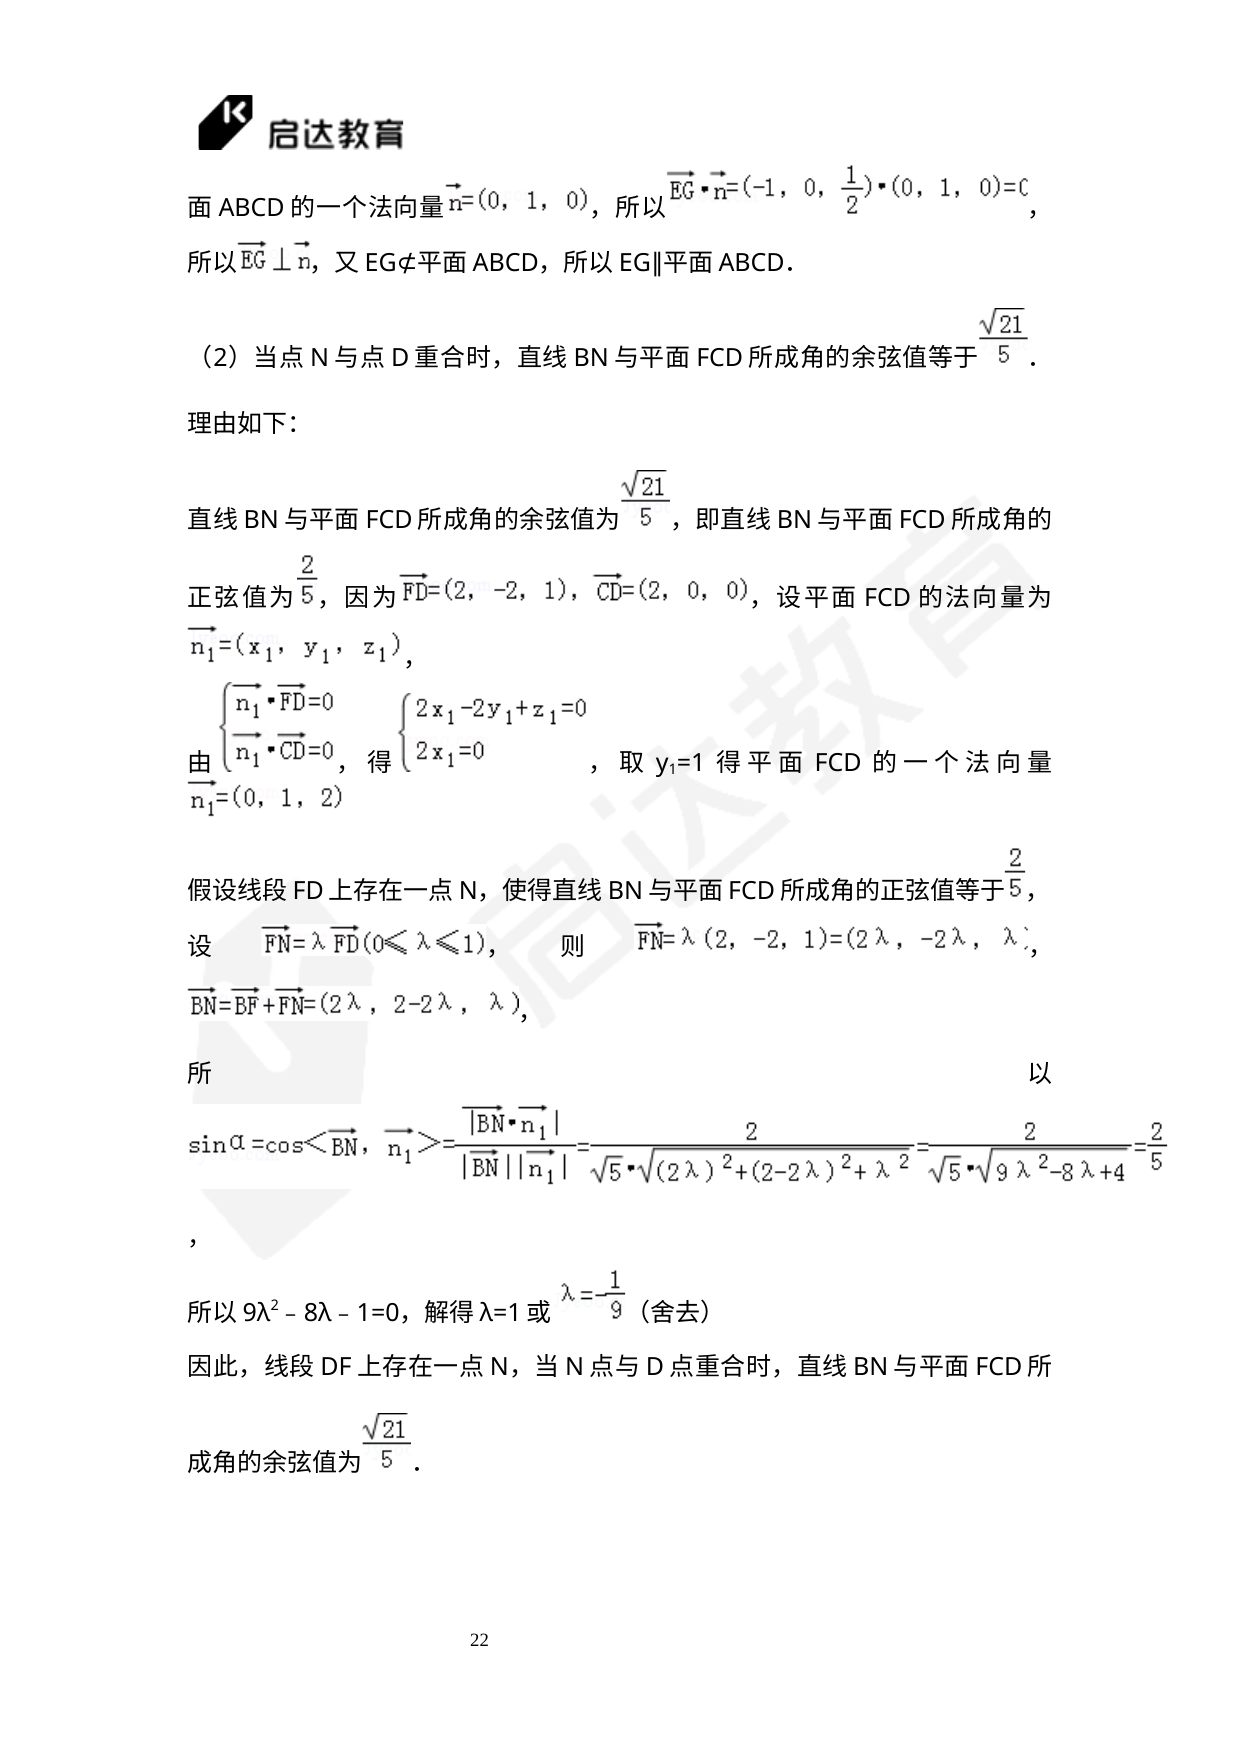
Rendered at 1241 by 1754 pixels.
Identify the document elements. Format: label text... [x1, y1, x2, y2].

text 所以9λ2﹣8λ﹣1=0，解得λ=1或（舍去） [187, 1267, 1053, 1332]
picture [551, 1267, 625, 1322]
text 由，得，取y1=1得平面FCD的一个法向量 [187, 682, 1053, 844]
text 所以， [187, 1039, 1053, 1104]
text 假设线段FD上存在一点N，使得直线BN与平面FCD所成角的正弦值等于， [187, 844, 1053, 909]
picture [979, 308, 1028, 366]
text 所以， [187, 1189, 1053, 1267]
picture [218, 682, 336, 772]
picture [445, 182, 590, 217]
text 直线BN与平面FCD所成角的余弦值为，即直线BN与平面FCD所成角的正弦值为，因为，设平面FCD的法向量为， [187, 454, 1053, 682]
picture [397, 693, 589, 772]
picture [634, 921, 1028, 956]
picture [1004, 844, 1026, 900]
picture [237, 240, 310, 272]
picture [187, 779, 346, 821]
picture [187, 986, 519, 1021]
picture [666, 162, 1028, 217]
picture [187, 1104, 1168, 1189]
picture [198, 95, 404, 150]
text 因此，线段DF上存在一点N，当N点与D点重合时，直线BN与平面FCD所成角的余弦值为． [187, 1332, 1053, 1494]
picture [399, 572, 750, 607]
text 建立如图所示的空间直角坐标系，则F（0，2，0），D（2，0，1），，E（2，1，0），C（0，0，1），所以，易知平面ABCD的一个法向量，所以，所以，又EG⊄平面ABCD，所以EG∥平面ABCD． [187, 162, 1053, 292]
picture [621, 470, 670, 529]
text （2）当点N与点D重合时，直线BN与平面FCD所成角的余弦值等于．理由如下： [187, 292, 1053, 454]
picture [261, 924, 487, 956]
picture [362, 1413, 411, 1471]
picture [187, 625, 404, 667]
picture [297, 552, 318, 607]
